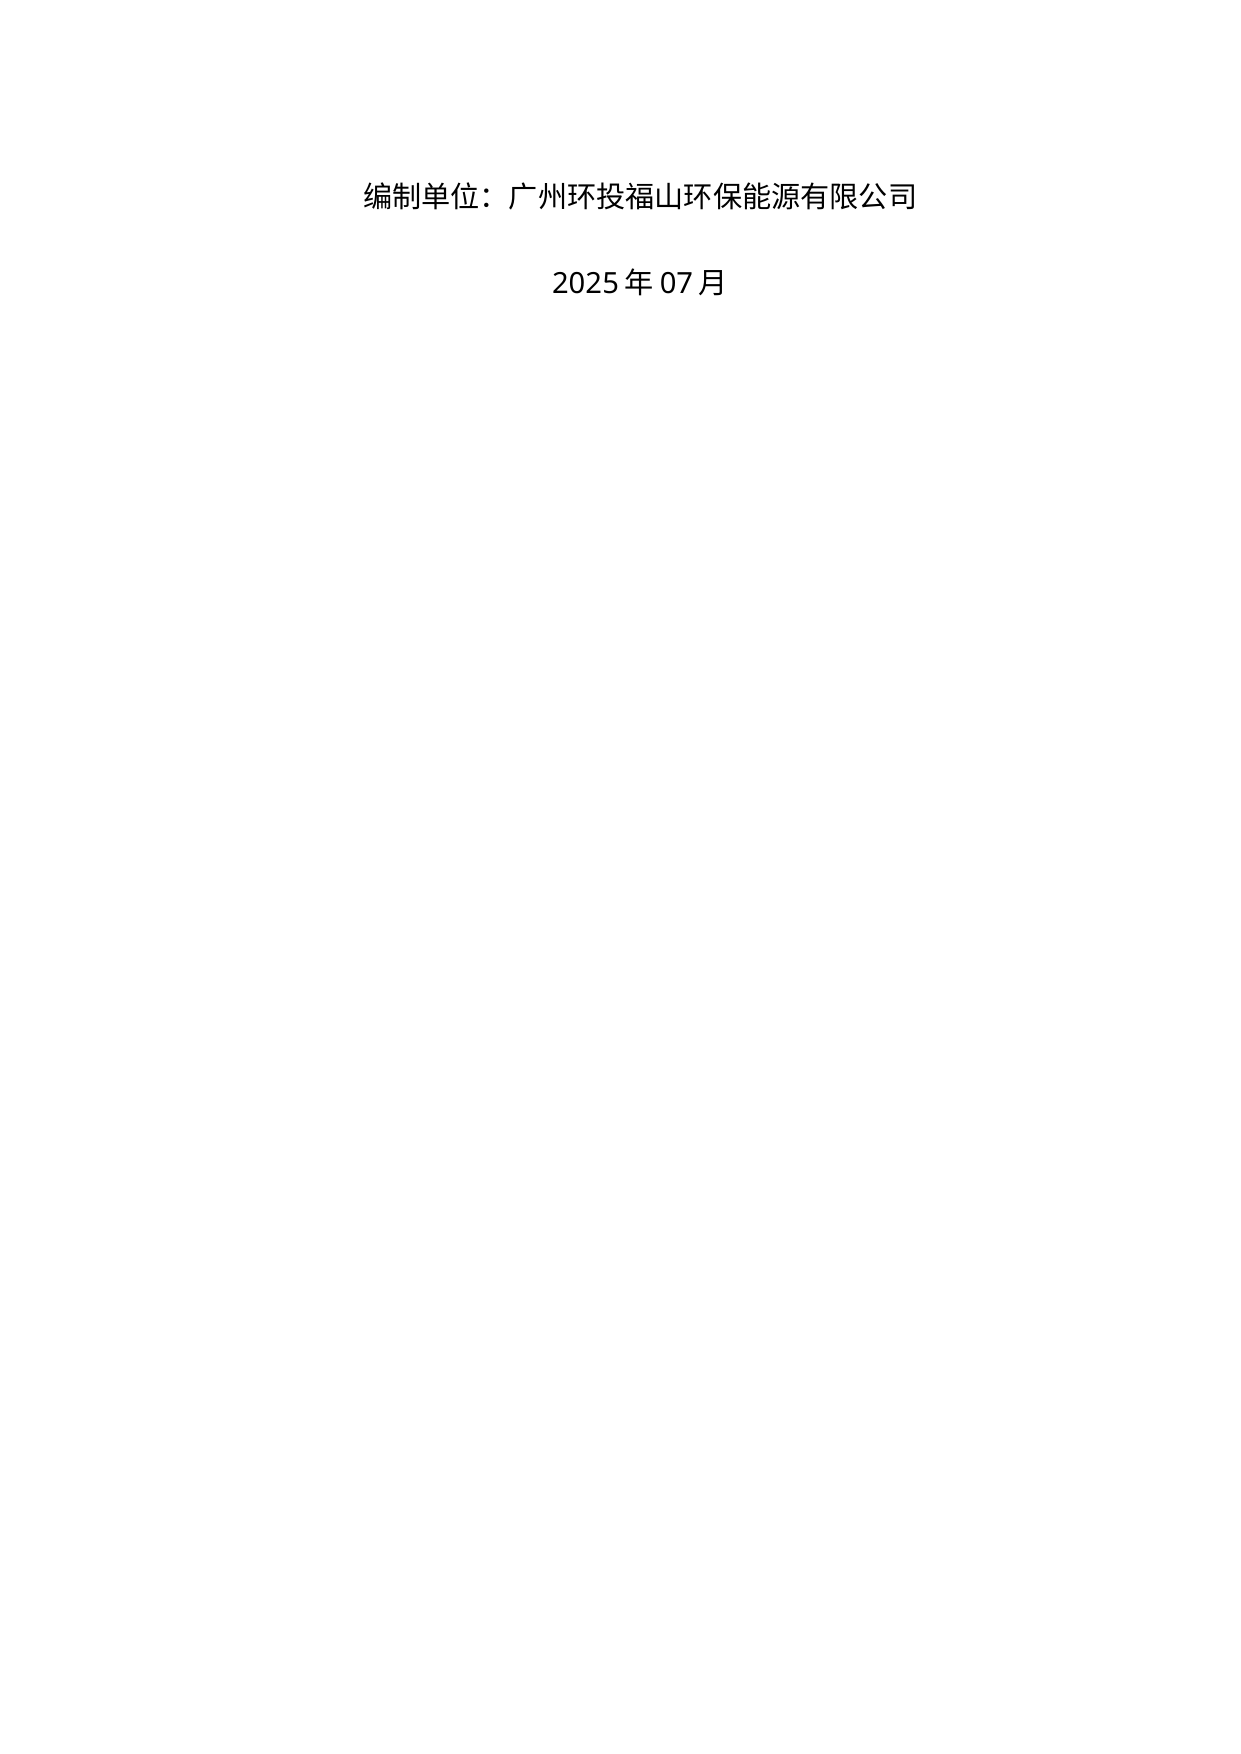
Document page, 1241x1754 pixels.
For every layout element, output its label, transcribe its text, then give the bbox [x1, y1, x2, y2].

text 2025年07月 [187, 248, 1092, 313]
text 编制单位：广州环投福山环保能源有限公司 [187, 162, 1092, 227]
